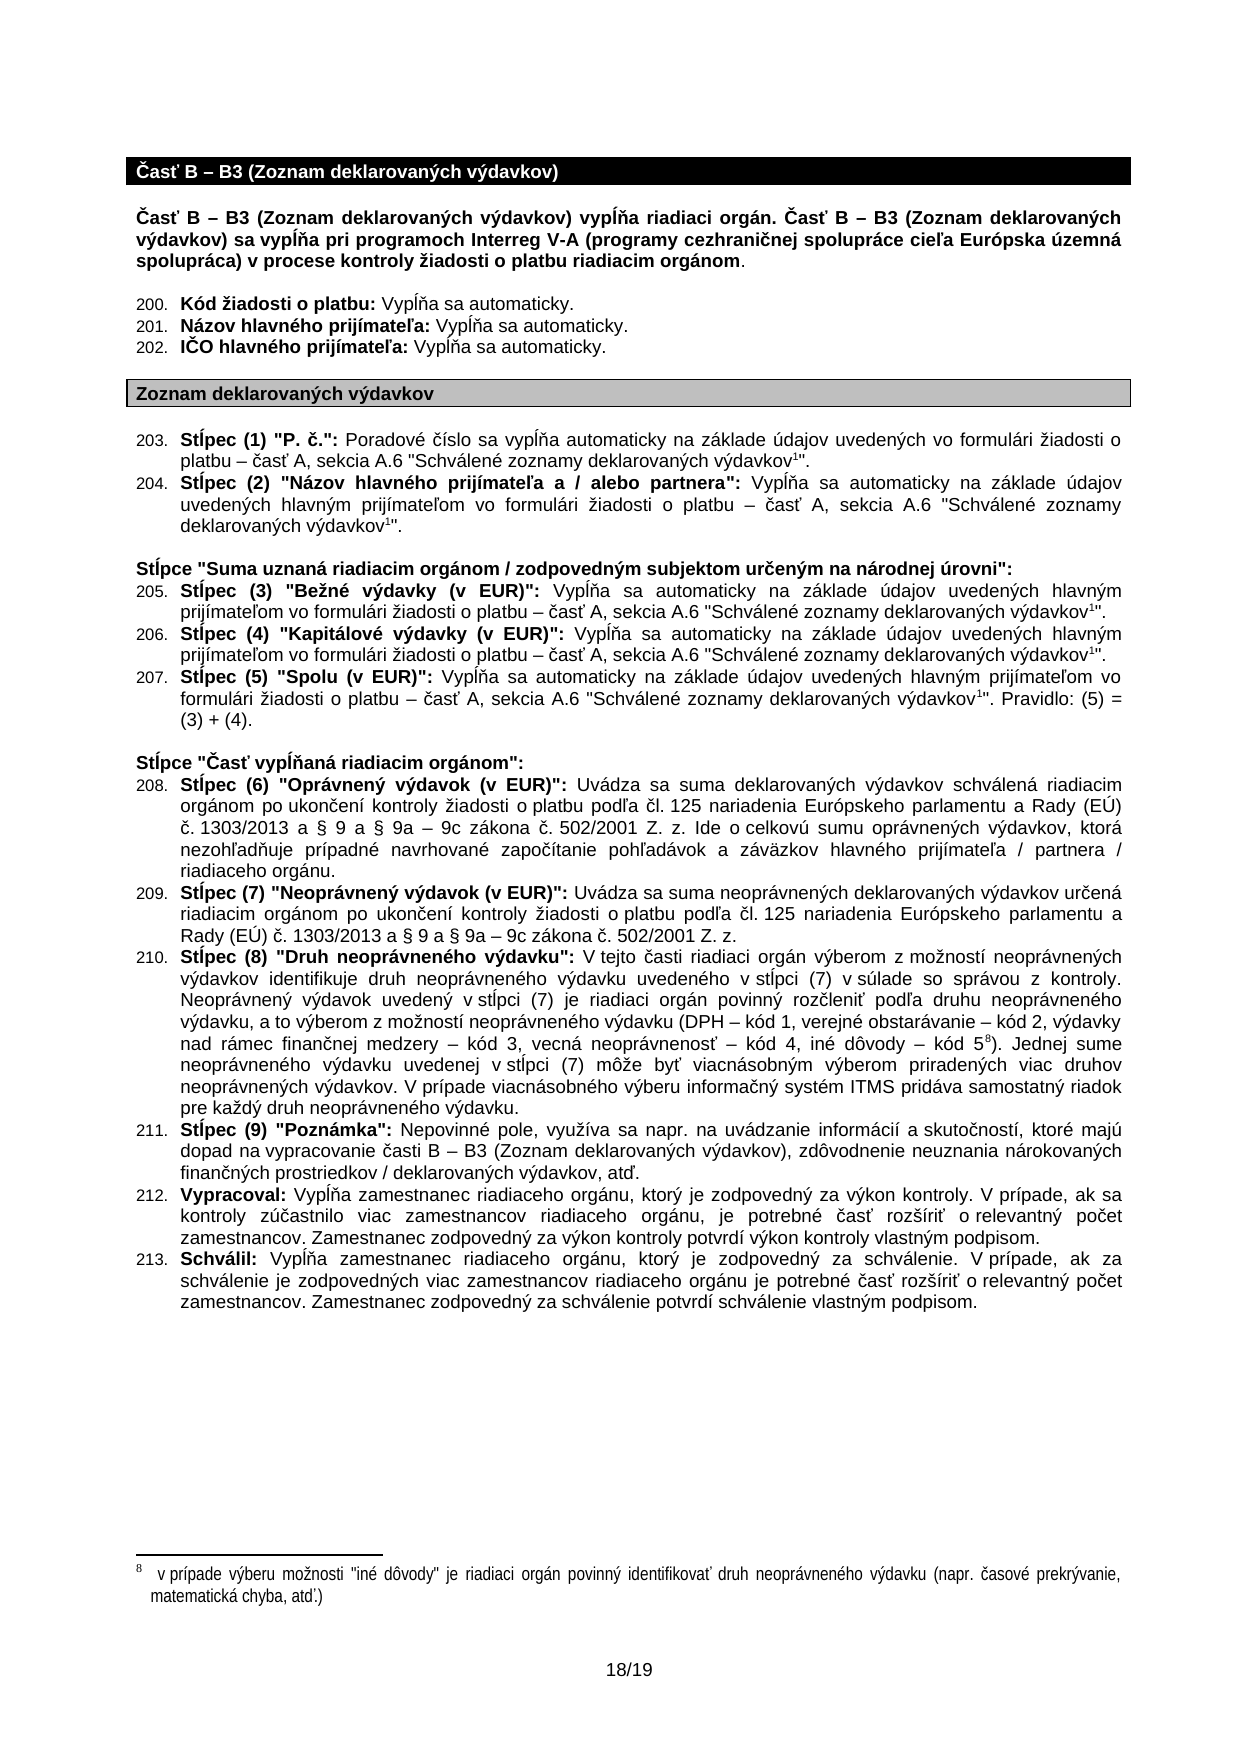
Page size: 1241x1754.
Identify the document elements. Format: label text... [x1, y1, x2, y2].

list Stĺpec (3) "Bežné výdavky (v EUR)": Vypĺňa sa automaticky na základe údajov uvedených hlavným prijímateľom vo formulári žiadosti o platbu – časť A, sekcia A.6 "Schválené zoznamy deklarovaných výdavkov1". [136, 579, 1122, 623]
text Časť B – B3 (Zoznam deklarovaných výdavkov) vypĺňa riadiaci orgán. Časť B – B3 (Zoznam deklarovaných výdavkov) sa vypĺňa pri programoch Interreg V-A (programy cezhraničnej spolupráce cieľa Európska územná spolupráca) v procese kontroly žiadosti o platbu riadiacim orgánom. [136, 207, 1122, 271]
list Vypracoval: Vypĺňa zamestnanec riadiaceho orgánu, ktorý je zodpovedný za výkon kontroly. V prípade, ak sa kontroly zúčastnilo viac zamestnancov riadiaceho orgánu, je potrebné časť rozšíriť o relevantný počet zamestnancov. Zamestnanec zodpovedný za výkon kontroly potvrdí výkon kontroly vlastným podpisom. [136, 1183, 1122, 1248]
text Stĺpce "Suma uznaná riadiacim orgánom / zodpovedným subjektom určeným na národnej úrovni": [136, 558, 1122, 579]
list Kód žiadosti o platbu: Vypĺňa sa automaticky. [136, 293, 1122, 314]
list Stĺpec (8) "Druh neoprávneného výdavku": V tejto časti riadiaci orgán výberom z možností neoprávnených výdavkov identifikuje druh neoprávneného výdavku uvedeného v stĺpci (7) v súlade so správou z kontroly. Neoprávnený výdavok uvedený v stĺpci (7) je riadiaci orgán povinný rozčleniť podľa druhu neoprávneného výdavku, a to výberom z možností neoprávneného výdavku (DPH – kód 1, verejné obstarávanie – kód 2, výdavky nad rámec finančnej medzery – kód 3, vecná neoprávnenosť – kód 4, iné dôvody – kód 5). Jednej sume neoprávneného výdavku uvedenej v stĺpci (7) môže byť viacnásobným výberom priradených viac druhov neoprávnených výdavkov. V prípade viacnásobného výberu informačný systém ITMS pridáva samostatný riadok pre každý druh neoprávneného výdavku. [136, 946, 1122, 1119]
list Stĺpec (2) "Názov hlavného prijímateľa a / alebo partnera": Vypĺňa sa automaticky na základe údajov uvedených hlavným prijímateľom vo formulári žiadosti o platbu – časť A, sekcia A.6 "Schválené zoznamy deklarovaných výdavkov1". [136, 472, 1122, 536]
list Stĺpec (9) "Poznámka": Nepovinné pole, využíva sa napr. na uvádzanie informácií a skutočností, ktoré majú dopad na vypracovanie časti B – B3 (Zoznam deklarovaných výdavkov), zdôvodnenie neuznania nárokovaných finančných prostriedkov / deklarovaných výdavkov, atď. [136, 1119, 1122, 1183]
text Časť B – B3 (Zoznam deklarovaných výdavkov) [128, 159, 1130, 184]
list Stĺpec (1) "P. č.": Poradové číslo sa vypĺňa automaticky na základe údajov uvedených vo formulári žiadosti o platbu – časť A, sekcia A.6 "Schválené zoznamy deklarovaných výdavkov1". [136, 429, 1122, 472]
list IČO hlavného prijímateľa: Vypĺňa sa automaticky. [136, 336, 1122, 358]
list Názov hlavného prijímateľa: Vypĺňa sa automaticky. [136, 314, 1122, 336]
list Stĺpec (4) "Kapitálové výdavky (v EUR)": Vypĺňa sa automaticky na základe údajov uvedených hlavným prijímateľom vo formulári žiadosti o platbu – časť A, sekcia A.6 "Schválené zoznamy deklarovaných výdavkov1". [136, 623, 1122, 666]
text Zoznam deklarovaných výdavkov [128, 380, 1130, 406]
list Stĺpec (7) "Neoprávnený výdavok (v EUR)": Uvádza sa suma neoprávnených deklarovaných výdavkov určená riadiacim orgánom po ukončení kontroly žiadosti o platbu podľa čl. 125 nariadenia Európskeho parlamentu a Rady (EÚ) č. 1303/2013 a § 9 a § 9a – 9c zákona č. 502/2001 Z. z. [136, 881, 1122, 946]
list Stĺpec (5) "Spolu (v EUR)": Vypĺňa sa automaticky na základe údajov uvedených hlavným prijímateľom vo formulári žiadosti o platbu – časť A, sekcia A.6 "Schválené zoznamy deklarovaných výdavkov1". Pravidlo: (5) = (3) + (4). [136, 666, 1122, 731]
list Schválil: Vypĺňa zamestnanec riadiaceho orgánu, ktorý je zodpovedný za schválenie. V prípade, ak za schválenie je zodpovedných viac zamestnancov riadiaceho orgánu je potrebné časť rozšíriť o relevantný počet zamestnancov. Zamestnanec zodpovedný za schválenie potvrdí schválenie vlastným podpisom. [136, 1248, 1122, 1313]
text Stĺpce "Časť vypĺňaná riadiacim orgánom": [136, 752, 1122, 774]
list Stĺpec (6) "Oprávnený výdavok (v EUR)": Uvádza sa suma deklarovaných výdavkov schválená riadiacim orgánom po ukončení kontroly žiadosti o platbu podľa čl. 125 nariadenia Európskeho parlamentu a Rady (EÚ) č. 1303/2013 a § 9 a § 9a – 9c zákona č. 502/2001 Z. z. Ide o celkovú sumu oprávnených výdavkov, ktorá nezohľadňuje prípadné navrhované započítanie pohľadávok a záväzkov hlavného prijímateľa / partnera / riadiaceho orgánu. [136, 774, 1122, 881]
